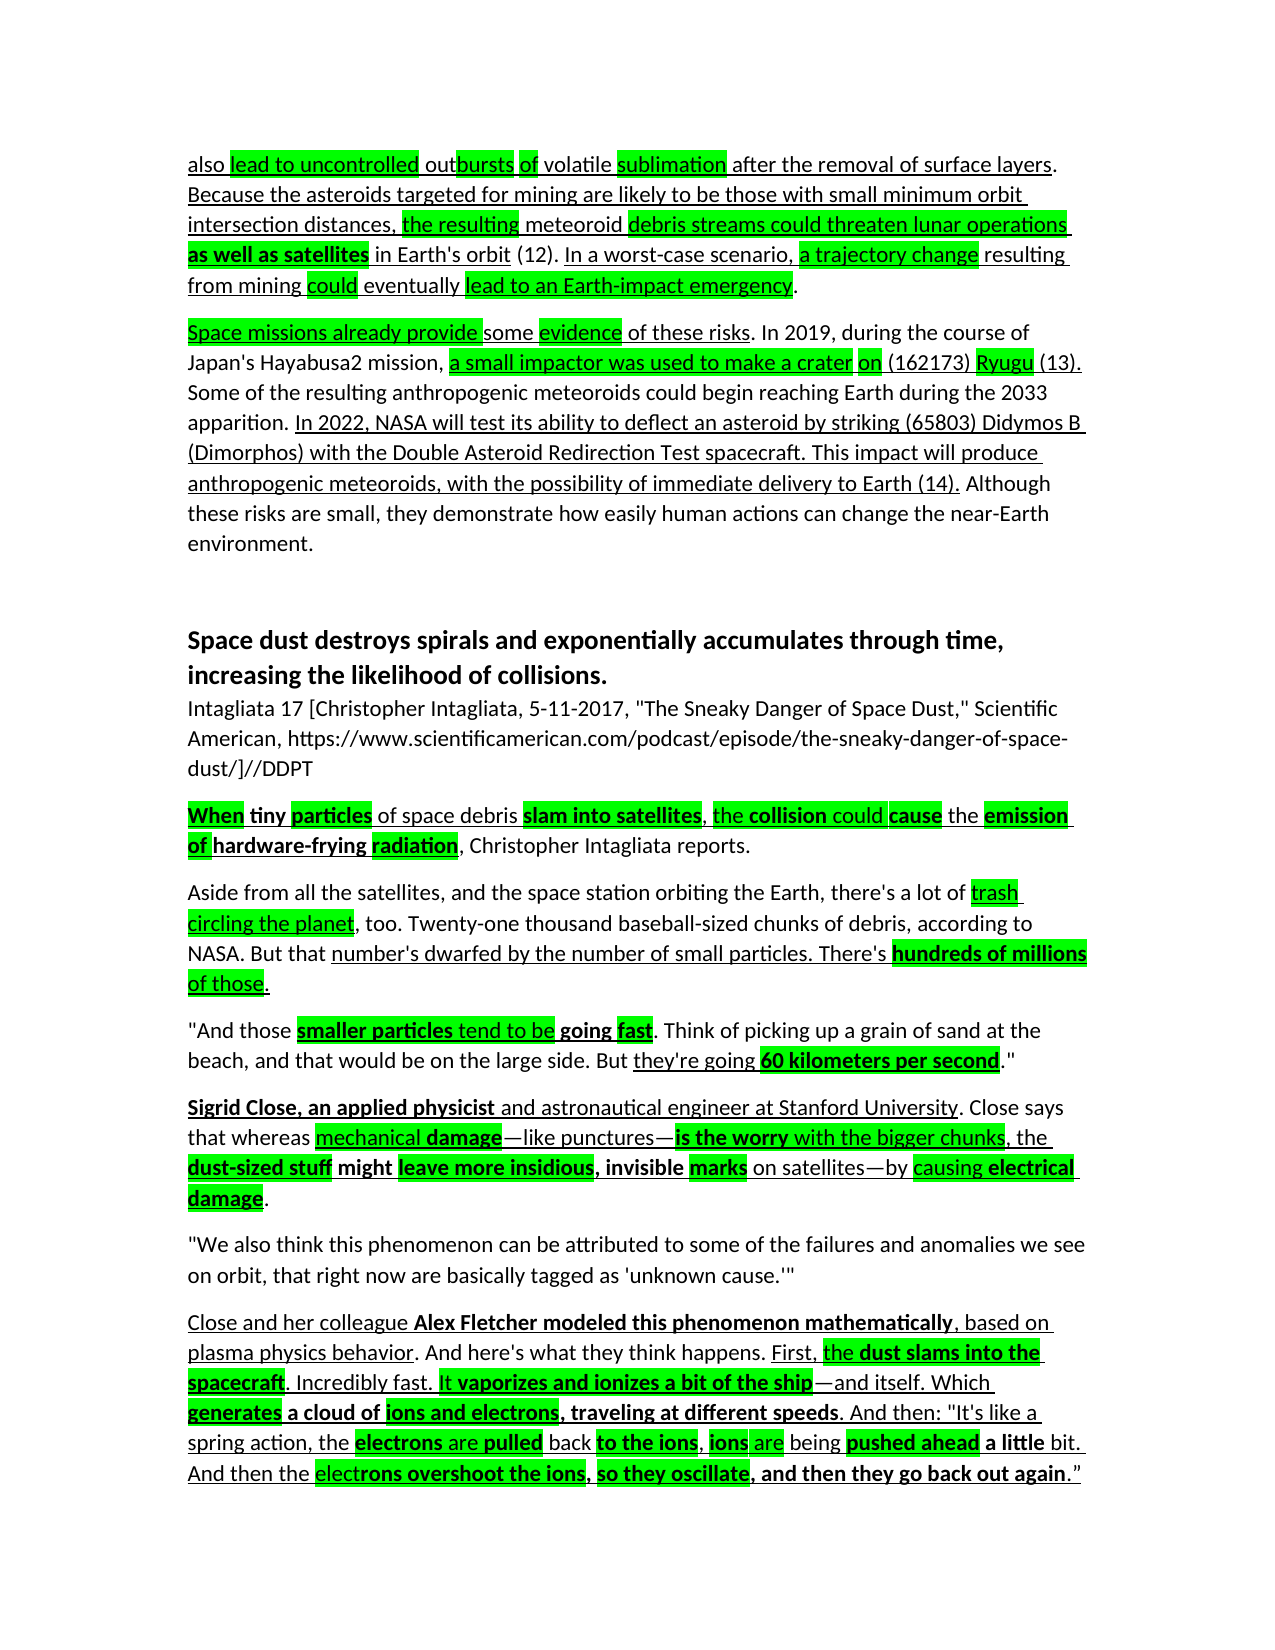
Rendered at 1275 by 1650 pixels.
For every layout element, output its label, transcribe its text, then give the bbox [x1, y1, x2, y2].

text "We also think this phenomenon can be attributed to some of the failures and anomalies we see on orbit, that right now are basically tagged as 'unknown cause.'" [187, 1231, 1087, 1289]
text Sigrid Close, an applied physicist and astronautical engineer at Stanford University. Close says that whereas mechanical damage—like punctures—is the worry with the bigger chunks, the dust-sized stuff might leave more insidious, invisible marks on satellites—by causing electrical damage. [187, 1093, 1087, 1212]
text Intagliata 17 [Christopher Intagliata, 5-11-2017, "The Sneaky Danger of Space Dust," Scientific American, https://www.scientificamerican.com/podcast/episode/the-sneaky-danger-of-space-dust/]//DDPT [187, 694, 1087, 783]
text Close and her colleague Alex Fletcher modeled this phenomenon mathematically, based on plasma physics behavior. And here's what they think happens. First, the dust slams into the spacecraft. Incredibly fast. It vaporizes and ionizes a bit of the ship—and itself. Which generates a cloud of ions and electrons, traveling at different speeds. And then: "It's like a spring action, the electrons are pulled back to the ions, ions are being pushed ahead a little bit. And then the electrons overshoot the ions, so they oscillate, and then they go back out again.” [187, 1308, 1087, 1487]
text Aside from all the satellites, and the space station orbiting the Earth, there's a lot of trash circling the planet, too. Twenty-one thousand baseball-sized chunks of debris, according to NASA. But that number's dwarfed by the number of small particles. There's hundreds of millions of those. [187, 878, 1087, 997]
text Space missions already provide some evidence of these risks. In 2019, during the course of Japan's Hayabusa2 mission, a small impactor was used to make a crater on (162173) Ryugu (13). Some of the resulting anthropogenic meteoroids could begin reaching Earth during the 2033 apparition. In 2022, NASA will test its ability to deflect an asteroid by striking (65803) Didymos B (Dimorphos) with the Double Asteroid Redirection Test spacecraft. This impact will produce anthropogenic meteoroids, with the possibility of immediate delivery to Earth (14). Although these risks are small, they demonstrate how easily human actions can change the near-Earth environment. [187, 318, 1087, 557]
text When tiny particles of space debris slam into satellites, the collision could cause the emission of hardware-frying radiation, Christopher Intagliata reports. [187, 801, 1087, 860]
subtitle Space dust destroys spirals and exponentially accumulates through time, increasing the likelihood of collisions. [187, 623, 1087, 692]
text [187, 150, 1087, 299]
text "And those smaller particles tend to be going fast. Think of picking up a grain of sand at the beach, and that would be on the large side. But they're going 60 kilometers per second." [187, 1016, 1087, 1074]
